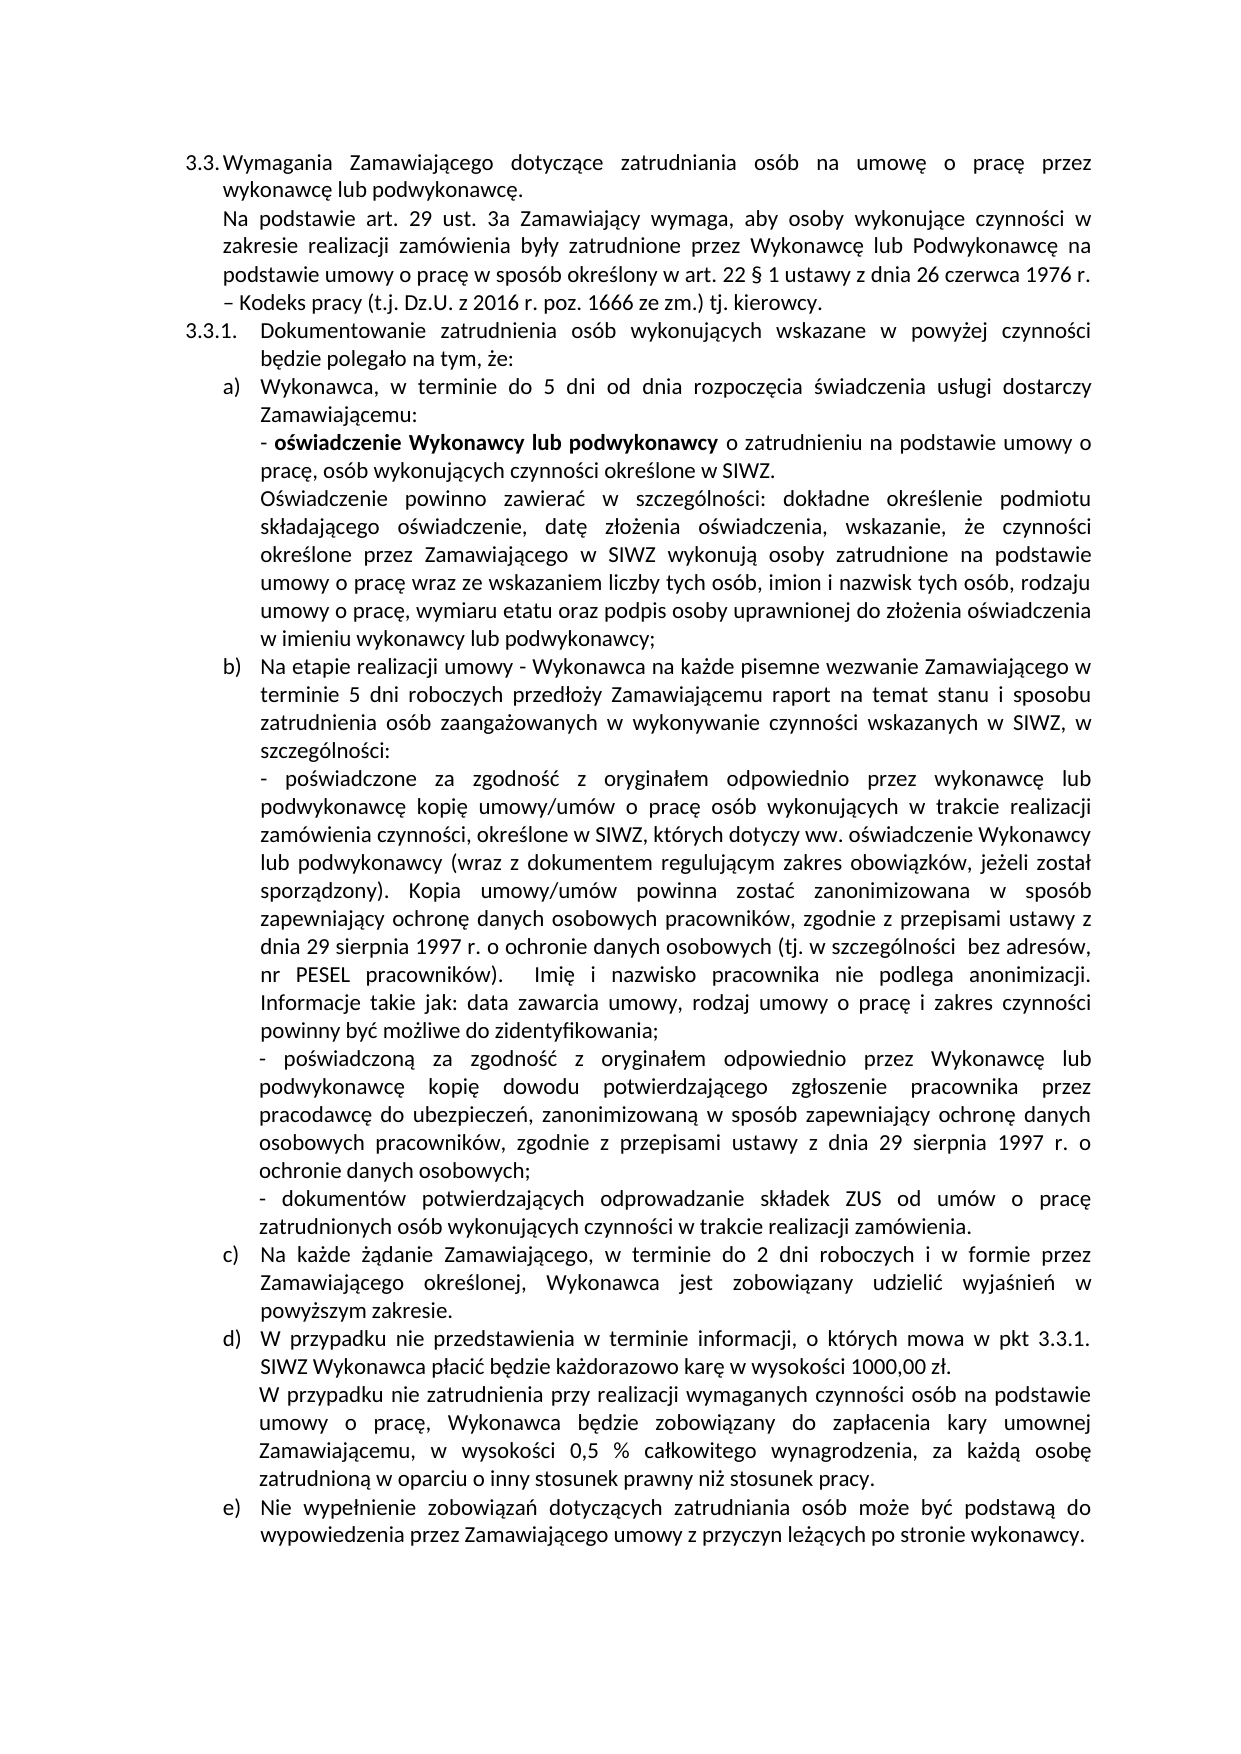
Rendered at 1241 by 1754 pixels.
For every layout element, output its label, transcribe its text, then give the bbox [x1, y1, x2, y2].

list Na etapie realizacji umowy - Wykonawca na każde pisemne wezwanie Zamawiającego w terminie 5 dni roboczych przedłoży Zamawiającemu raport na temat stanu i sposobu zatrudnienia osób zaangażowanych w wykonywanie czynności wskazanych w SIWZ, w szczególności: [223, 652, 1093, 764]
list Wymagania Zamawiającego dotyczące zatrudniania osób na umowę o pracę przez wykonawcę lub podwykonawcę. [185, 148, 1093, 204]
list - oświadczenie Wykonawcy lub podwykonawcy o zatrudnieniu na podstawie umowy o pracę, osób wykonujących czynności określone w SIWZ. [260, 428, 1093, 484]
list Oświadczenie powinno zawierać w szczególności: dokładne określenie podmiotu składającego oświadczenie, datę złożenia oświadczenia, wskazanie, że czynności określone przez Zamawiającego w SIWZ wykonują osoby zatrudnione na podstawie umowy o pracę wraz ze wskazaniem liczby tych osób, imion i nazwisk tych osób, rodzaju umowy o pracę, wymiaru etatu oraz podpis osoby uprawnionej do złożenia oświadczenia w imieniu wykonawcy lub podwykonawcy; [260, 484, 1093, 652]
list Dokumentowanie zatrudnienia osób wykonujących wskazane w powyżej czynności będzie polegało na tym, że: [185, 316, 1093, 372]
list - poświadczone za zgodność z oryginałem odpowiednio przez wykonawcę lub podwykonawcę kopię umowy/umów o pracę osób wykonujących w trakcie realizacji zamówienia czynności, określone w SIWZ, których dotyczy ww. oświadczenie Wykonawcy lub podwykonawcy (wraz z dokumentem regulującym zakres obowiązków, jeżeli został sporządzony). Kopia umowy/umów powinna zostać zanonimizowana w sposób zapewniający ochronę danych osobowych pracowników, zgodnie z przepisami ustawy z dnia 29 sierpnia 1997 r. o ochronie danych osobowych (tj. w szczególności bez adresów, nr PESEL pracowników). Imię i nazwisko pracownika nie podlega anonimizacji. Informacje takie jak: data zawarcia umowy, rodzaj umowy o pracę i zakres czynności powinny być możliwe do zidentyfikowania; [260, 764, 1093, 1044]
list W przypadku nie przedstawienia w terminie informacji, o których mowa w pkt 3.3.1. SIWZ Wykonawca płacić będzie każdorazowo karę w wysokości 1000,00 zł. [223, 1324, 1093, 1381]
list W przypadku nie zatrudnienia przy realizacji wymaganych czynności osób na podstawie umowy o pracę, Wykonawca będzie zobowiązany do zapłacenia kary umownej Zamawiającemu, w wysokości 0,5 % całkowitego wynagrodzenia, za każdą osobę zatrudnioną w oparciu o inny stosunek prawny niż stosunek pracy. [259, 1381, 1093, 1493]
list - dokumentów potwierdzających odprowadzanie składek ZUS od umów o pracę zatrudnionych osób wykonujących czynności w trakcie realizacji zamówienia. [259, 1184, 1093, 1240]
list Nie wypełnienie zobowiązań dotyczących zatrudniania osób może być podstawą do wypowiedzenia przez Zamawiającego umowy z przyczyn leżących po stronie wykonawcy. [223, 1493, 1093, 1549]
list - poświadczoną za zgodność z oryginałem odpowiednio przez Wykonawcę lub podwykonawcę kopię dowodu potwierdzającego zgłoszenie pracownika przez pracodawcę do ubezpieczeń, zanonimizowaną w sposób zapewniający ochronę danych osobowych pracowników, zgodnie z przepisami ustawy z dnia 29 sierpnia 1997 r. o ochronie danych osobowych; [259, 1044, 1093, 1184]
list Na podstawie art. 29 ust. 3a Zamawiający wymaga, aby osoby wykonujące czynności w zakresie realizacji zamówienia były zatrudnione przez Wykonawcę lub Podwykonawcę na podstawie umowy o pracę w sposób określony w art. 22 § 1 ustawy z dnia 26 czerwca 1976 r. – Kodeks pracy (t.j. Dz.U. z 2016 r. poz. 1666 ze zm.) tj. kierowcy. [223, 204, 1093, 316]
list Na każde żądanie Zamawiającego, w terminie do 2 dni roboczych i w formie przez Zamawiającego określonej, Wykonawca jest zobowiązany udzielić wyjaśnień w powyższym zakresie. [223, 1240, 1093, 1324]
list Wykonawca, w terminie do 5 dni od dnia rozpoczęcia świadczenia usługi dostarczy Zamawiającemu: [223, 372, 1093, 428]
